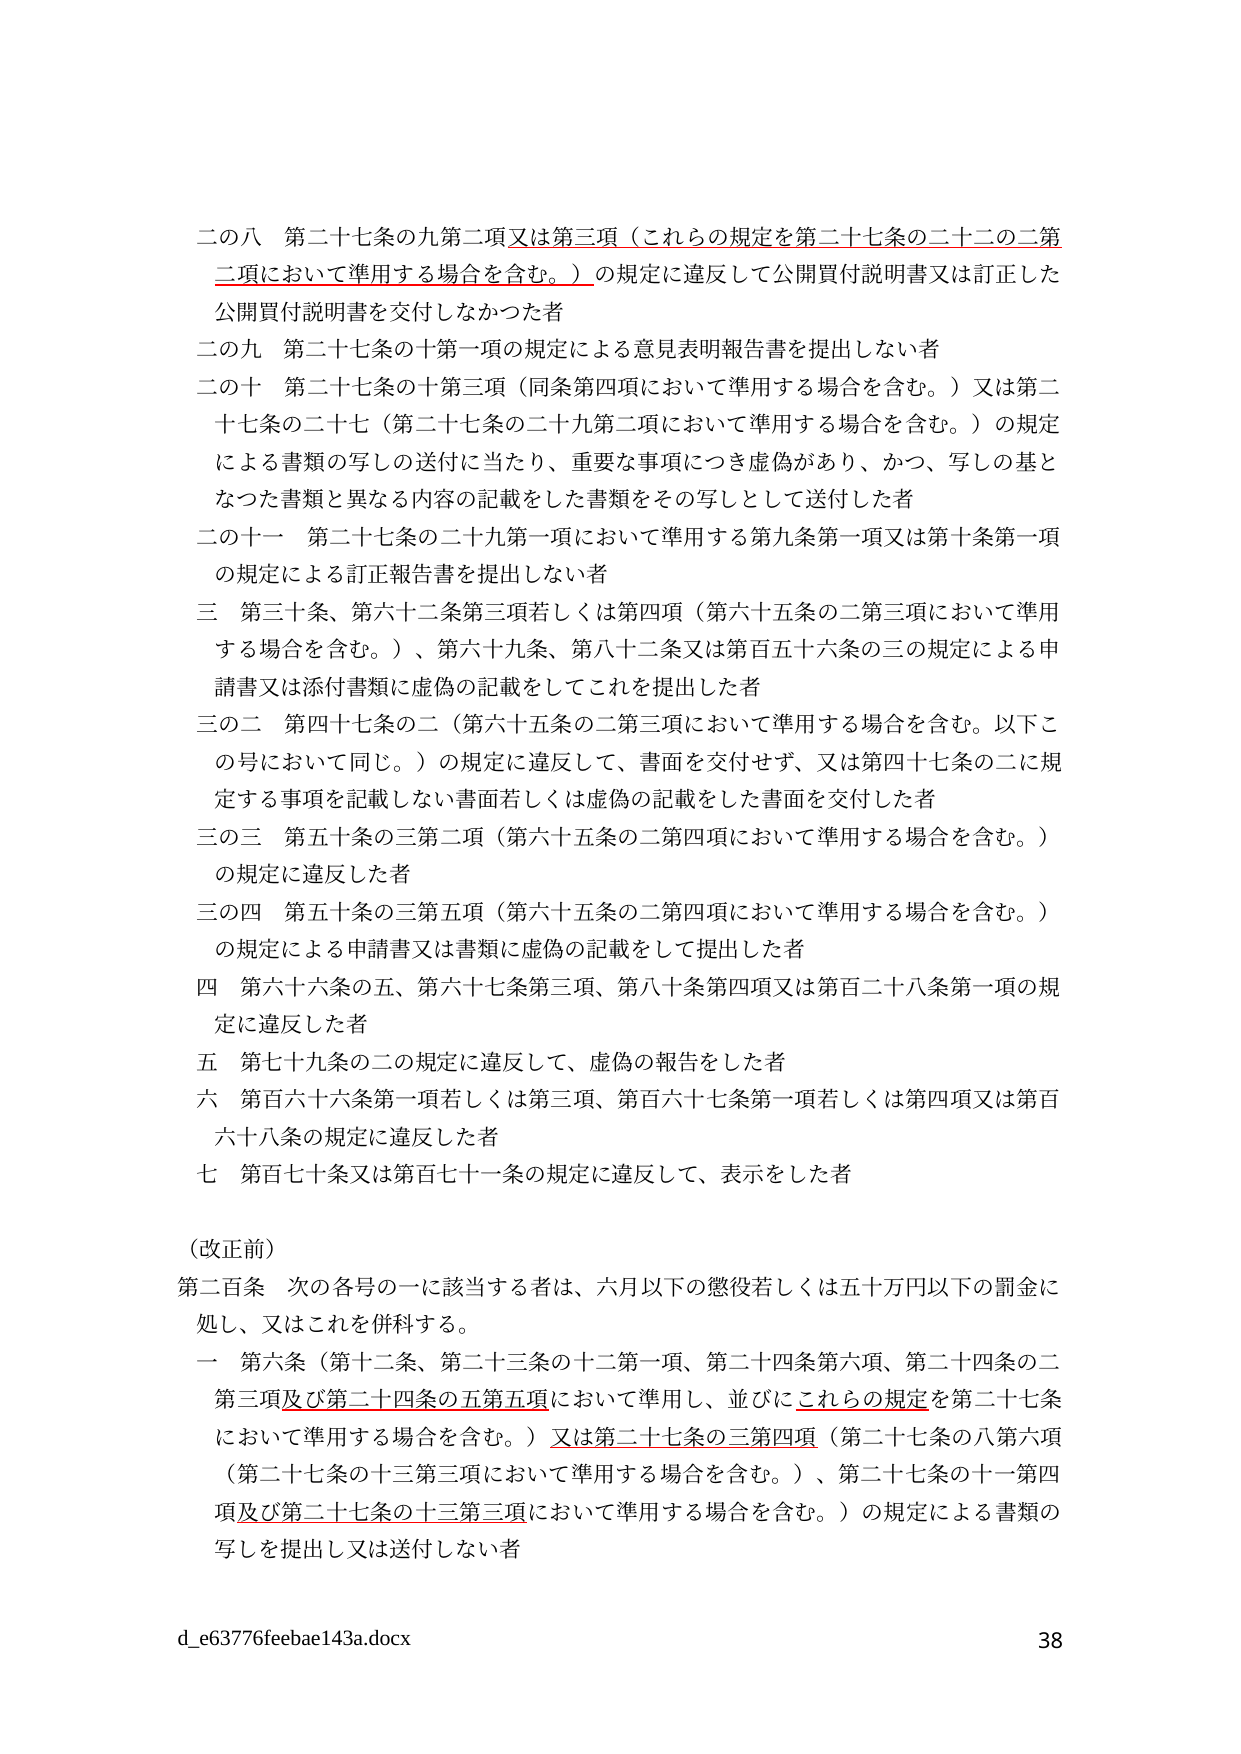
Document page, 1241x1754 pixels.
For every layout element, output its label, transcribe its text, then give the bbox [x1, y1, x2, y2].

text 三の二 第四十七条の二（第六十五条の二第三項において準用する場合を含む。以下この号において同じ。）の規定に違反して、書面を交付せず、又は第四十七条の二に規定する事項を記載しない書面若しくは虚偽の記載をした書面を交付した者 [196, 704, 1063, 817]
text 二の十一 第二十七条の二十九第一項において準用する第九条第一項又は第十条第一項の規定による訂正報告書を提出しない者 [196, 517, 1063, 592]
text 二の八 第二十七条の九第二項又は第三項（これらの規定を第二十七条の二十二の二第二項において準用する場合を含む。）の規定に違反して公開買付説明書又は訂正した公開買付説明書を交付しなかつた者 [196, 217, 1063, 329]
text 三 第三十条、第六十二条第三項若しくは第四項（第六十五条の二第三項において準用する場合を含む。）、第六十九条、第八十二条又は第百五十六条の三の規定による申請書又は添付書類に虚偽の記載をしてこれを提出した者 [196, 592, 1063, 704]
text 第二百条 次の各号の一に該当する者は、六月以下の懲役若しくは五十万円以下の罰金に処し、又はこれを併科する。 [177, 1267, 1063, 1342]
text 二の十 第二十七条の十第三項（同条第四項において準用する場合を含む。）又は第二十七条の二十七（第二十七条の二十九第二項において準用する場合を含む。）の規定による書類の写しの送付に当たり、重要な事項につき虚偽があり、かつ、写しの基となつた書類と異なる内容の記載をした書類をその写しとして送付した者 [196, 367, 1063, 517]
text 三の四 第五十条の三第五項（第六十五条の二第四項において準用する場合を含む。）の規定による申請書又は書類に虚偽の記載をして提出した者 [196, 892, 1063, 967]
text 一 第六条（第十二条、第二十三条の十二第一項、第二十四条第六項、第二十四条の二第三項及び第二十四条の五第五項において準用し、並びにこれらの規定を第二十七条において準用する場合を含む。）又は第二十七条の三第四項（第二十七条の八第六項（第二十七条の十三第三項において準用する場合を含む。）、第二十七条の十一第四項及び第二十七条の十三第三項において準用する場合を含む。）の規定による書類の写しを提出し又は送付しない者 [196, 1342, 1063, 1567]
text 七 第百七十条又は第百七十一条の規定に違反して、表示をした者 [196, 1154, 1063, 1192]
text 五 第七十九条の二の規定に違反して、虚偽の報告をした者 [196, 1042, 1063, 1079]
text 六 第百六十六条第一項若しくは第三項、第百六十七条第一項若しくは第四項又は第百六十八条の規定に違反した者 [196, 1079, 1063, 1154]
text （改正前） [177, 1229, 1063, 1267]
text 三の三 第五十条の三第二項（第六十五条の二第四項において準用する場合を含む。）の規定に違反した者 [196, 817, 1063, 892]
text 四 第六十六条の五、第六十七条第三項、第八十条第四項又は第百二十八条第一項の規定に違反した者 [196, 967, 1063, 1042]
text 二の九 第二十七条の十第一項の規定による意見表明報告書を提出しない者 [196, 329, 1063, 367]
